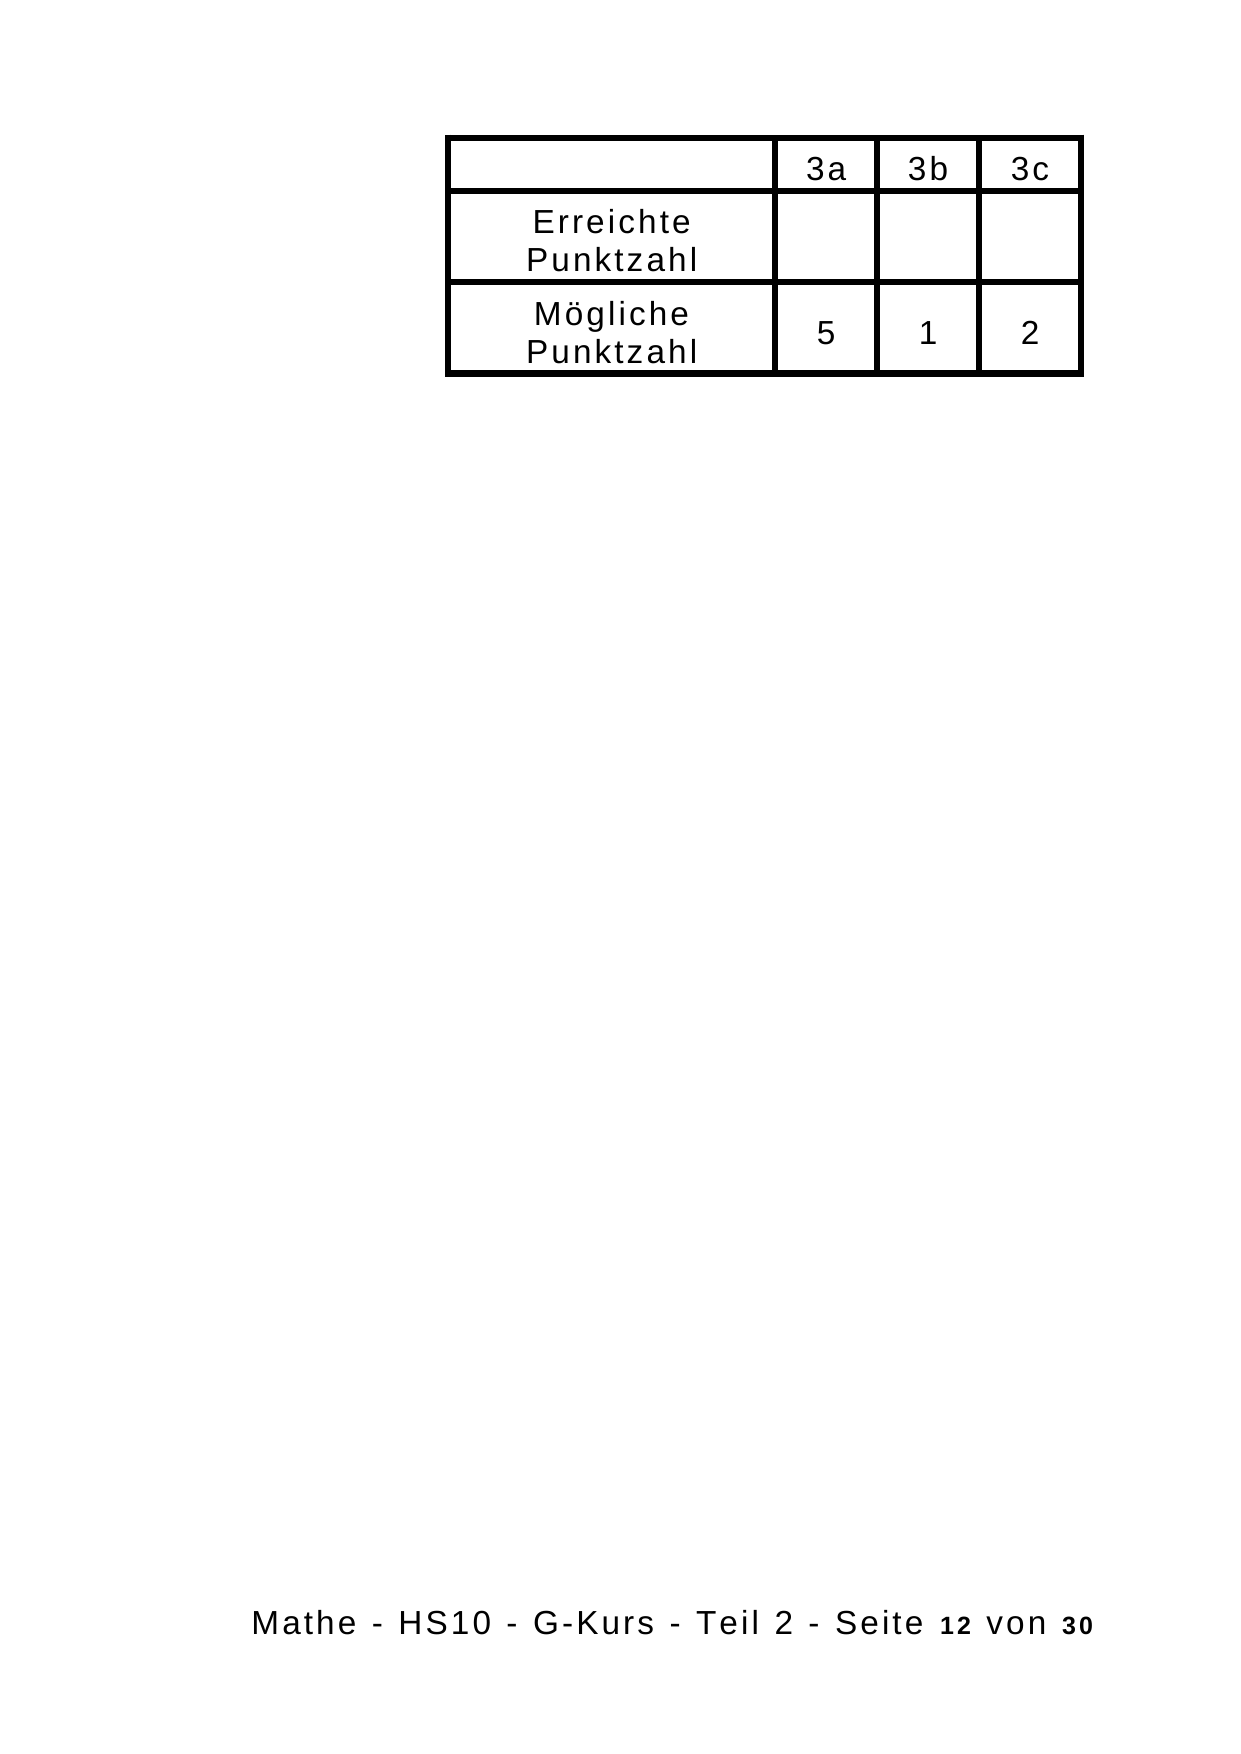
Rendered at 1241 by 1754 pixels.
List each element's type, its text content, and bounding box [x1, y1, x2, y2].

table_header 3a [778, 141, 874, 187]
table_header 3b [880, 141, 976, 187]
table_cell 1 [880, 285, 976, 370]
table_cell [880, 194, 976, 279]
table_cell 5 [778, 285, 874, 370]
table_cell 2 [982, 285, 1078, 370]
table_cell Erreichte Punktzahl [451, 194, 772, 279]
table_cell [982, 194, 1078, 279]
table_header [451, 141, 772, 187]
table_header 3c [982, 141, 1078, 187]
table_cell [778, 194, 874, 279]
table_cell Mögliche Punktzahl [451, 285, 772, 370]
